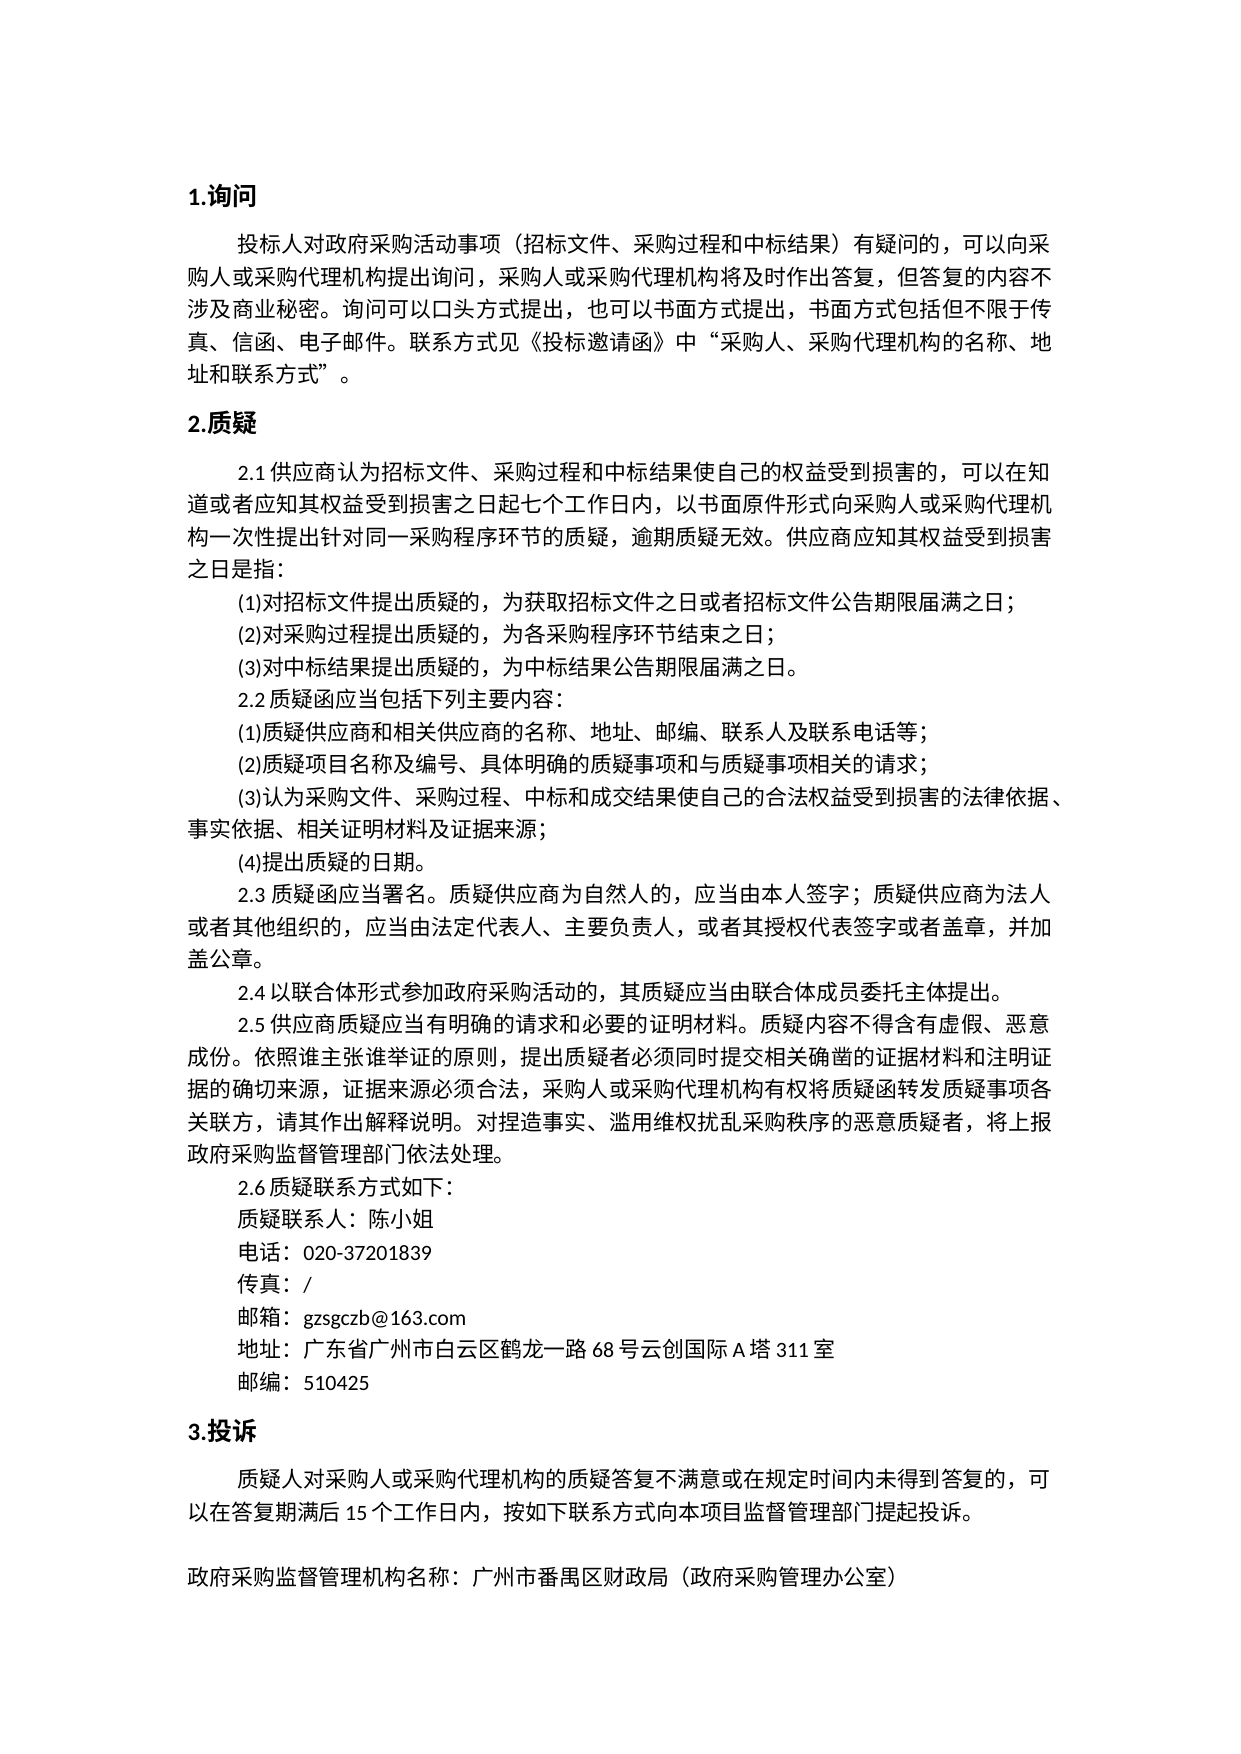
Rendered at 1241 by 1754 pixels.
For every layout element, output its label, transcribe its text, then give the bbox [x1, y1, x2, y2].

text (4)提出质疑的日期。 [187, 844, 1053, 877]
text 电话：020-37201839 [187, 1234, 1053, 1267]
text 政府采购监督管理机构名称：广州市番禺区财政局（政府采购管理办公室） [187, 1559, 1053, 1592]
text 2.4以联合体形式参加政府采购活动的，其质疑应当由联合体成员委托主体提出。 [187, 974, 1053, 1007]
text (2)质疑项目名称及编号、具体明确的质疑事项和与质疑事项相关的请求； [187, 747, 1053, 779]
text 2.3 质疑函应当署名。质疑供应商为自然人的，应当由本人签字；质疑供应商为法人或者其他组织的，应当由法定代表人、主要负责人，或者其授权代表签字或者盖章，并加盖公章。 [187, 877, 1053, 974]
text (3)对中标结果提出质疑的，为中标结果公告期限届满之日。 [187, 649, 1053, 682]
text 邮编：510425 [187, 1364, 1053, 1397]
text 邮箱：gzsgczb@163.com [187, 1299, 1053, 1332]
text (1)质疑供应商和相关供应商的名称、地址、邮编、联系人及联系电话等； [187, 714, 1053, 747]
text 2.5供应商质疑应当有明确的请求和必要的证明材料。质疑内容不得含有虚假、恶意成份。依照谁主张谁举证的原则，提出质疑者必须同时提交相关确凿的证据材料和注明证据的确切来源，证据来源必须合法，采购人或采购代理机构有权将质疑函转发质疑事项各关联方，请其作出解释说明。对捏造事实、滥用维权扰乱采购秩序的恶意质疑者，将上报政府采购监督管理部门依法处理。 [187, 1007, 1053, 1169]
text (1)对招标文件提出质疑的，为获取招标文件之日或者招标文件公告期限届满之日； [187, 584, 1053, 617]
text 地址：广东省广州市白云区鹤龙一路68号云创国际A塔311室 [187, 1332, 1053, 1364]
text 2.6质疑联系方式如下： [187, 1169, 1053, 1202]
text 2.质疑 [187, 389, 1053, 454]
text 投标人对政府采购活动事项（招标文件、采购过程和中标结果）有疑问的，可以向采购人或采购代理机构提出询问，采购人或采购代理机构将及时作出答复，但答复的内容不涉及商业秘密。询问可以口头方式提出，也可以书面方式提出，书面方式包括但不限于传真、信函、电子邮件。联系方式见《投标邀请函》中“采购人、采购代理机构的名称、地址和联系方式”。 [187, 227, 1053, 389]
text 2.2质疑函应当包括下列主要内容： [187, 682, 1053, 714]
text 2.1供应商认为招标文件、采购过程和中标结果使自己的权益受到损害的，可以在知道或者应知其权益受到损害之日起七个工作日内，以书面原件形式向采购人或采购代理机构一次性提出针对同一采购程序环节的质疑，逾期质疑无效。供应商应知其权益受到损害之日是指： [187, 454, 1053, 584]
text 传真：/ [187, 1267, 1053, 1299]
text 1.询问 [187, 162, 1053, 227]
text 质疑人对采购人或采购代理机构的质疑答复不满意或在规定时间内未得到答复的，可以在答复期满后15个工作日内，按如下联系方式向本项目监督管理部门提起投诉。 [187, 1462, 1053, 1527]
text (3)认为采购文件、采购过程、中标和成交结果使自己的合法权益受到损害的法律依据、事实依据、相关证明材料及证据来源； [187, 779, 1053, 844]
text (2)对采购过程提出质疑的，为各采购程序环节结束之日； [187, 617, 1053, 649]
text 质疑联系人：陈小姐 [187, 1202, 1053, 1234]
text 3.投诉 [187, 1397, 1053, 1462]
